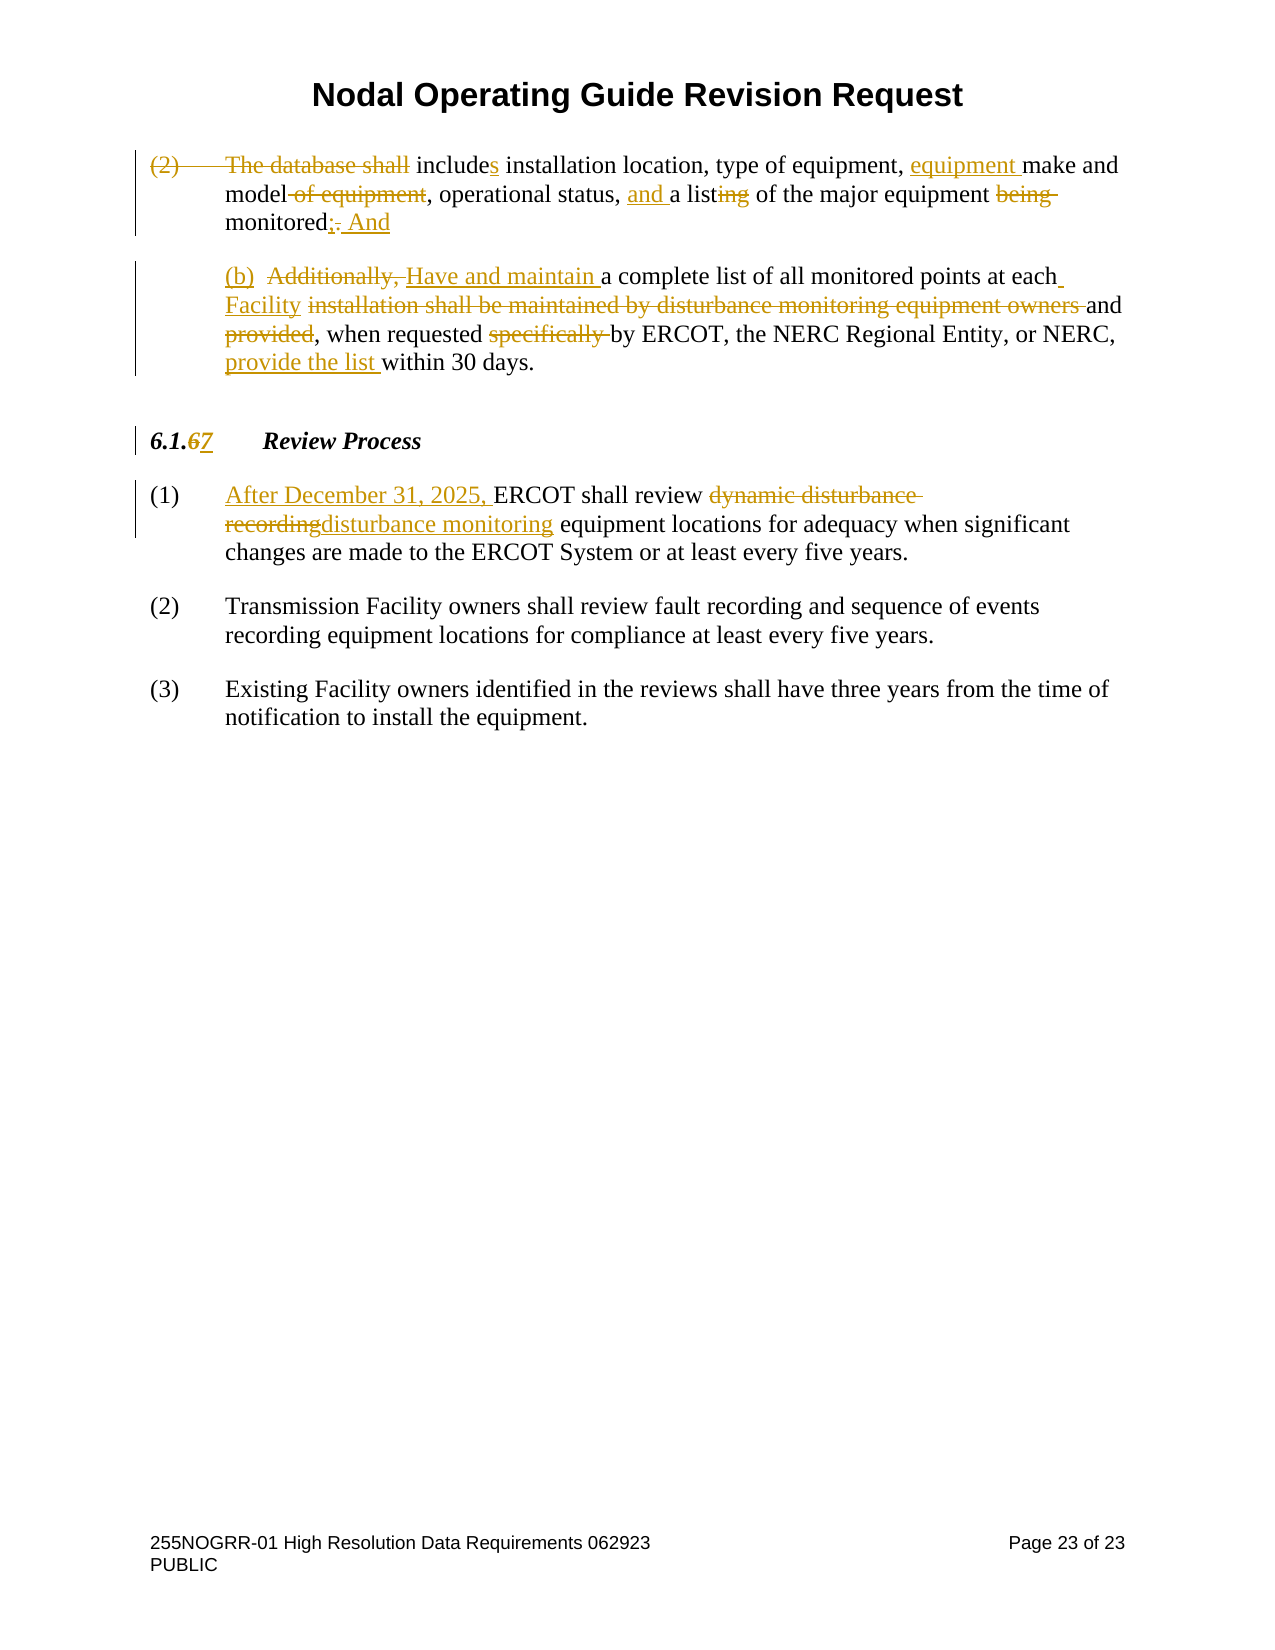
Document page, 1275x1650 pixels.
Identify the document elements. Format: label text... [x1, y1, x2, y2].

text 6.1. Review Process [150, 426, 1125, 455]
text (3) Existing Facility owners identified in the reviews shall have three years from the time of notification to install the equipment. [150, 674, 1125, 731]
text (2) Transmission Facility owners shall review fault recording and sequence of events recording equipment locations for compliance at least every five years. [150, 591, 1125, 649]
text a complete list of all monitored points at each and, when requested by ERCOT, the NERC Regional Entity, or NERC, within 30 days. [225, 261, 1125, 376]
text include installation location, type of equipment, make and model, operational status, a list of the major equipment monitored [150, 150, 1125, 236]
text (1) ERCOT shall review equipment locations for adequacy when significant changes are made to the ERCOT System or at least every five years. [150, 480, 1125, 566]
